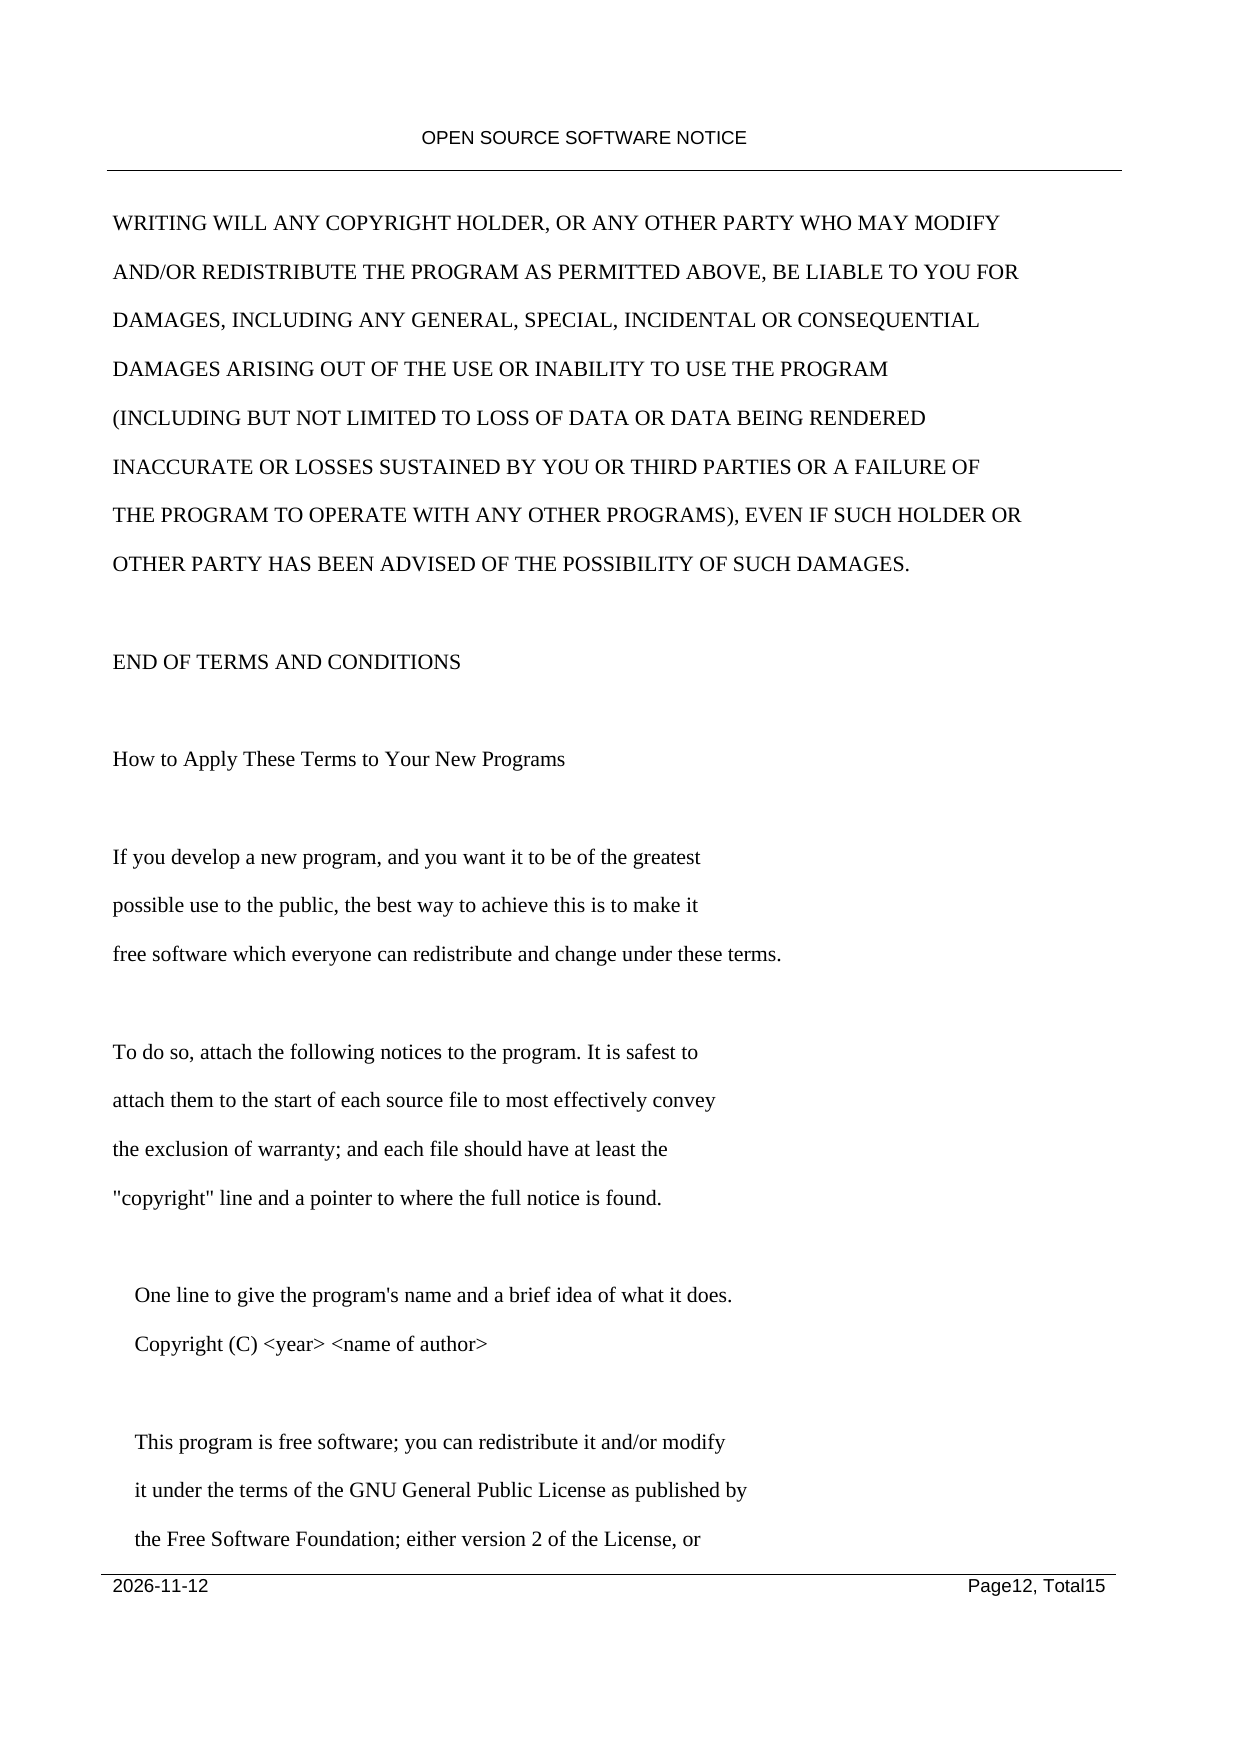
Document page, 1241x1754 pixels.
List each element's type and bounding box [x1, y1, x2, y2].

text [112, 206, 1128, 1555]
